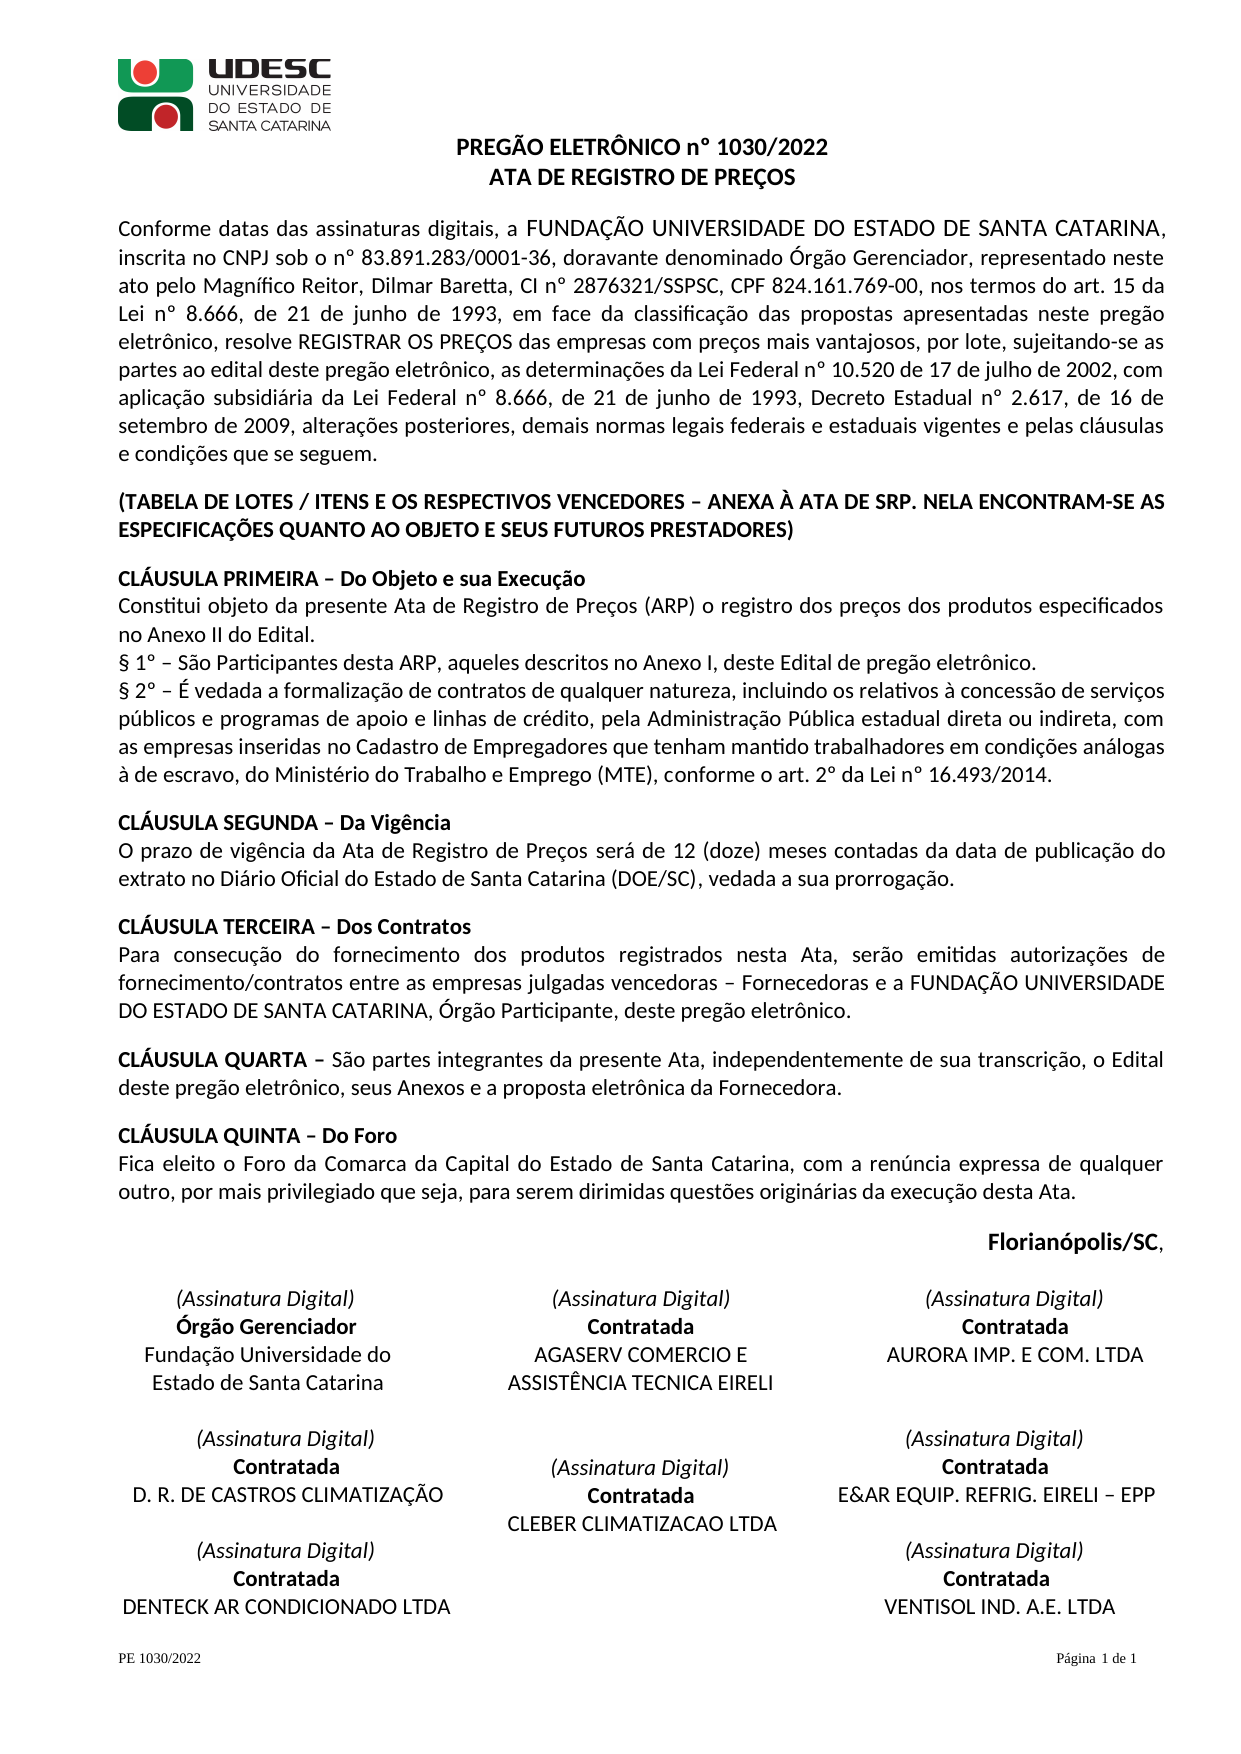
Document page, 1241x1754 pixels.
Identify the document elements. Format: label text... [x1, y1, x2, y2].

text VENTISOL IND. A.E. LTDA [827, 1592, 1166, 1620]
text (Assinatura Digital) [827, 1424, 1164, 1452]
text § 2º – É vedada a formalização de contratos de qualquer natureza, incluindo os relativos à concessão de serviços públicos e programas de apoio e linhas de crédito, pela Administração Pública estadual direta ou indireta, com as empresas inseridas no Cadastro de Empregadores que tenham mantido trabalhadores em condições análogas à de escravo, do Ministério do Trabalho e Emprego (MTE), conforme o art. 2º da Lei nº 16.493/2014. [118, 676, 1166, 788]
text Contratada [472, 1481, 809, 1509]
text Contratada [118, 1564, 455, 1592]
text O prazo de vigência da Ata de Registro de Preços será de 12 (doze) meses contadas da data de publicação do extrato no Diário Oficial do Estado de Santa Catarina (DOE/SC), vedada a sua prorrogação. [118, 836, 1166, 892]
text E&AR EQUIP. REFRIG. EIRELI – EPP [827, 1480, 1166, 1508]
text CLÁUSULA TERCEIRA – Dos Contratos [118, 912, 1166, 941]
text (Assinatura Digital) [492, 1284, 792, 1312]
text Conforme datas das assinaturas digitais, a FUNDAÇÃO UNIVERSIDADE DO ESTADO DE SANTA CATARINA, inscrita no CNPJ sob o nº 83.891.283/0001-36, doravante denominado Órgão Gerenciador, representado neste ato pelo Magnífico Reitor, Dilmar Baretta, CI nº 2876321/SSPSC, CPF 824.161.769-00, nos termos do art. 15 da Lei nº 8.666, de 21 de junho de 1993, em face da classificação das propostas apresentadas neste pregão eletrônico, resolve REGISTRAR OS PREÇOS das empresas com preços mais vantajosos, por lote, sujeitando-se as partes ao edital deste pregão eletrônico, as determinações da Lei Federal nº 10.520 de 17 de julho de 2002, com aplicação subsidiária da Lei Federal nº 8.666, de 21 de junho de 1993, Decreto Estadual nº 2.617, de 16 de setembro de 2009, alterações posteriores, demais normas legais federais e estaduais vigentes e pelas cláusulas e condições que se seguem. [118, 212, 1166, 467]
text Fundação Universidade do Estado de Santa Catarina [118, 1340, 417, 1396]
text Contratada [827, 1564, 1166, 1592]
text Constitui objeto da presente Ata de Registro de Preços (ARP) o registro dos preços dos produtos especificados no Anexo II do Edital. [118, 592, 1166, 648]
subtitle ATA DE REGISTRO DE PREÇOS [118, 161, 1166, 192]
text Contratada [118, 1452, 455, 1480]
text D. R. DE CASTROS CLIMATIZAÇÃO [118, 1480, 458, 1508]
text Para consecução do fornecimento dos produtos registrados nesta Ata, serão emitidas autorizações de fornecimento/contratos entre as empresas julgadas vencedoras – Fornecedoras e a FUNDAÇÃO UNIVERSIDADE DO ESTADO DE SANTA CATARINA, Órgão Participante, deste pregão eletrônico. [118, 941, 1166, 1024]
subtitle CLÁUSULA PRIMEIRA – Do Objeto e sua Execução [118, 564, 1166, 592]
text DENTECK AR CONDICIONADO LTDA [118, 1592, 455, 1620]
text CLÁUSULA QUARTA – São partes integrantes da presente Ata, independentemente de sua transcrição, o Edital deste pregão eletrônico, seus Anexos e a proposta eletrônica da Fornecedora. [118, 1045, 1166, 1101]
text AGASERV COMERCIO E ASSISTÊNCIA TECNICA EIRELI [492, 1340, 789, 1396]
text Contratada [827, 1452, 1164, 1480]
text CLEBER CLIMATIZACAO LTDA [472, 1509, 812, 1537]
text (Assinatura Digital) [118, 1536, 455, 1564]
text (TABELA DE LOTES / ITENS E OS RESPECTIVOS VENCEDORES – ANEXA À ATA DE SRP. NELA ENCONTRAM-SE AS ESPECIFICAÇÕES QUANTO AO OBJETO E SEUS FUTUROS PRESTADORES) [118, 487, 1166, 543]
text (Assinatura Digital) [118, 1424, 455, 1452]
text CLÁUSULA SEGUNDA – Da Vigência [118, 808, 1166, 836]
text (Assinatura Digital) [118, 1284, 415, 1312]
text Contratada [867, 1312, 1164, 1340]
text Fica eleito o Foro da Comarca da Capital do Estado de Santa Catarina, com a renúncia expressa de qualquer outro, por mais privilegiado que seja, para serem dirimidas questões originárias da execução desta Ata. [118, 1149, 1166, 1205]
subtitle PREGÃO ELETRÔNICO nº 1030/2022 [118, 131, 1166, 161]
text (Assinatura Digital) [867, 1284, 1164, 1312]
text § 1º – São Participantes desta ARP, aqueles descritos no Anexo I, deste Edital de pregão eletrônico. [118, 648, 1166, 676]
text Órgão Gerenciador [118, 1312, 415, 1340]
text AURORA IMP. E COM. LTDA [867, 1340, 1164, 1368]
picture [118, 59, 331, 131]
text , [118, 1226, 1164, 1256]
text (Assinatura Digital) [472, 1453, 809, 1481]
text Contratada [492, 1312, 789, 1340]
text CLÁUSULA QUINTA – Do Foro [118, 1121, 1166, 1149]
text (Assinatura Digital) [827, 1536, 1164, 1564]
